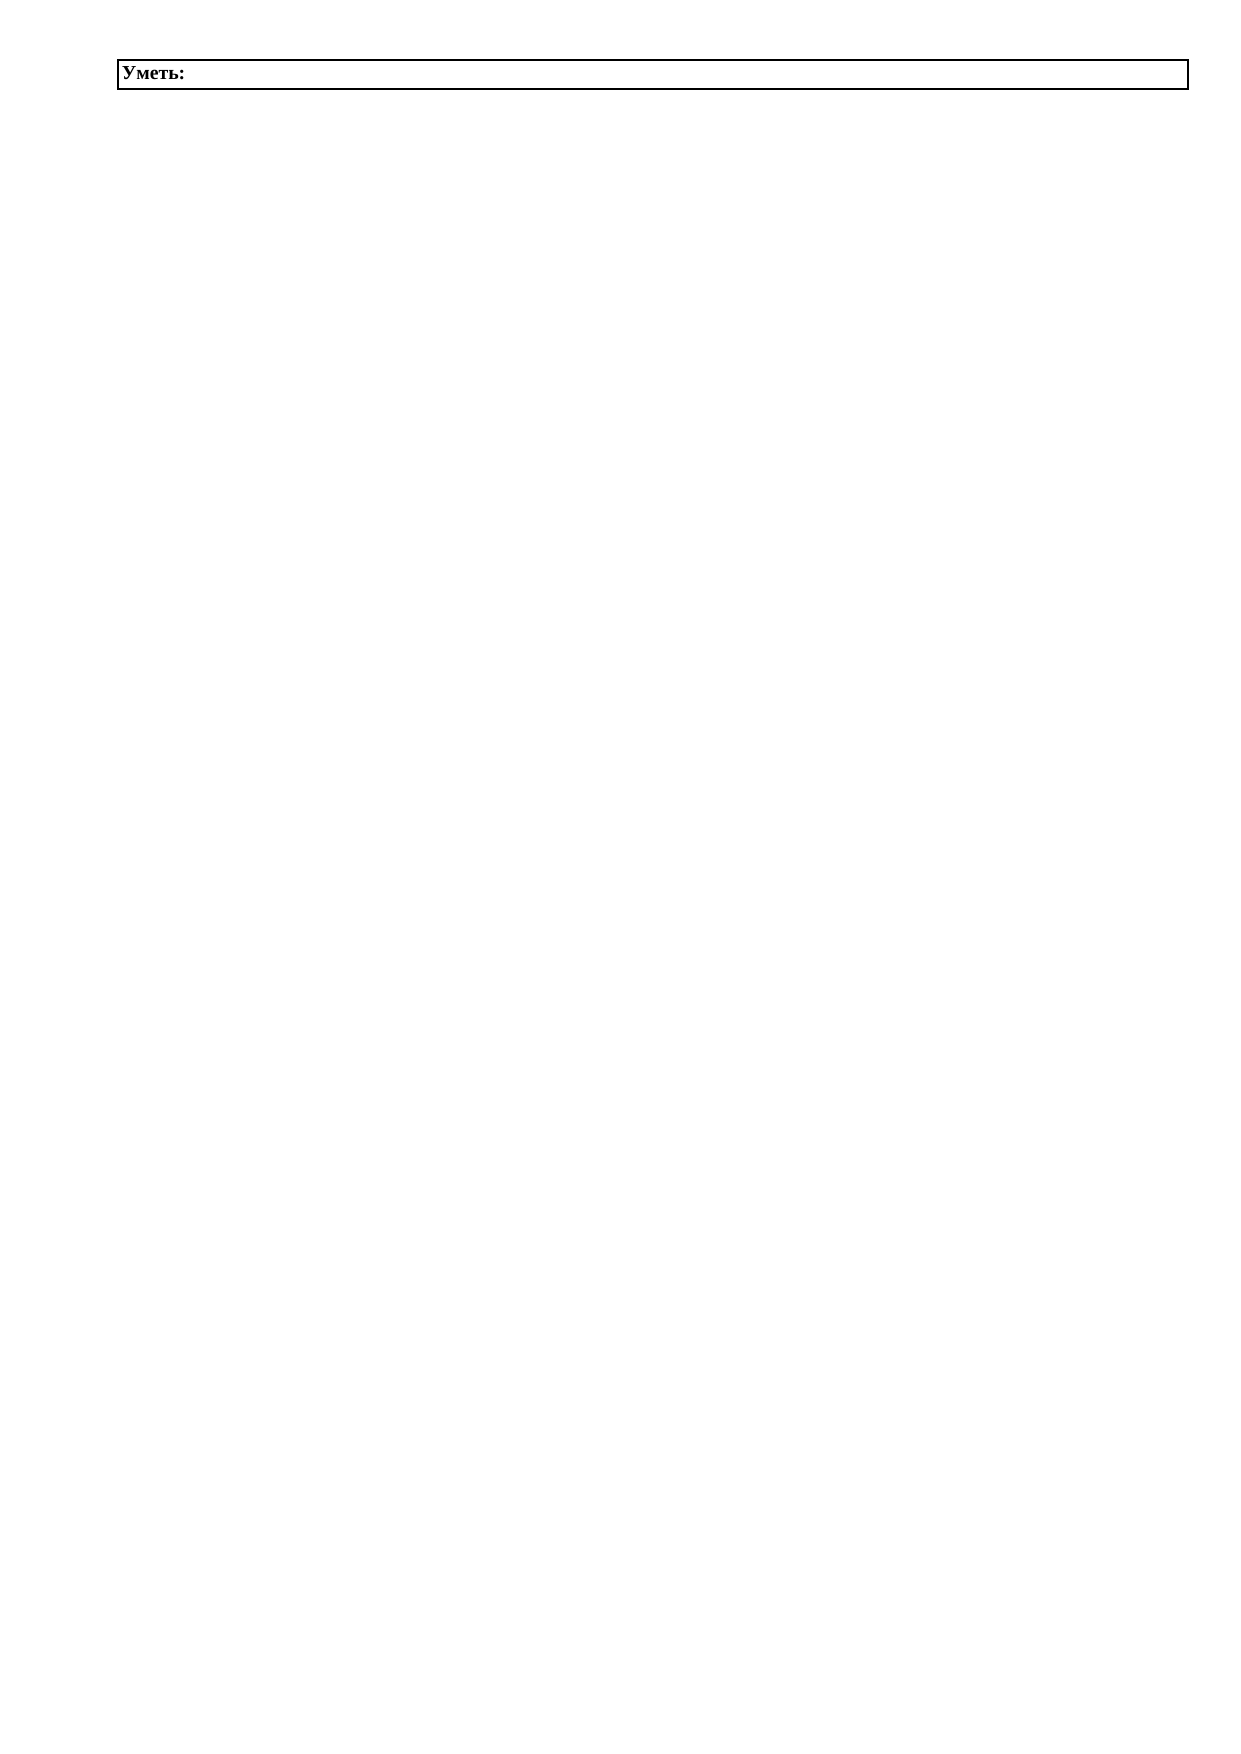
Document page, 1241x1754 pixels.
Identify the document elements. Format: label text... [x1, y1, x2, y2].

table_cell Уметь: [119, 61, 1187, 88]
